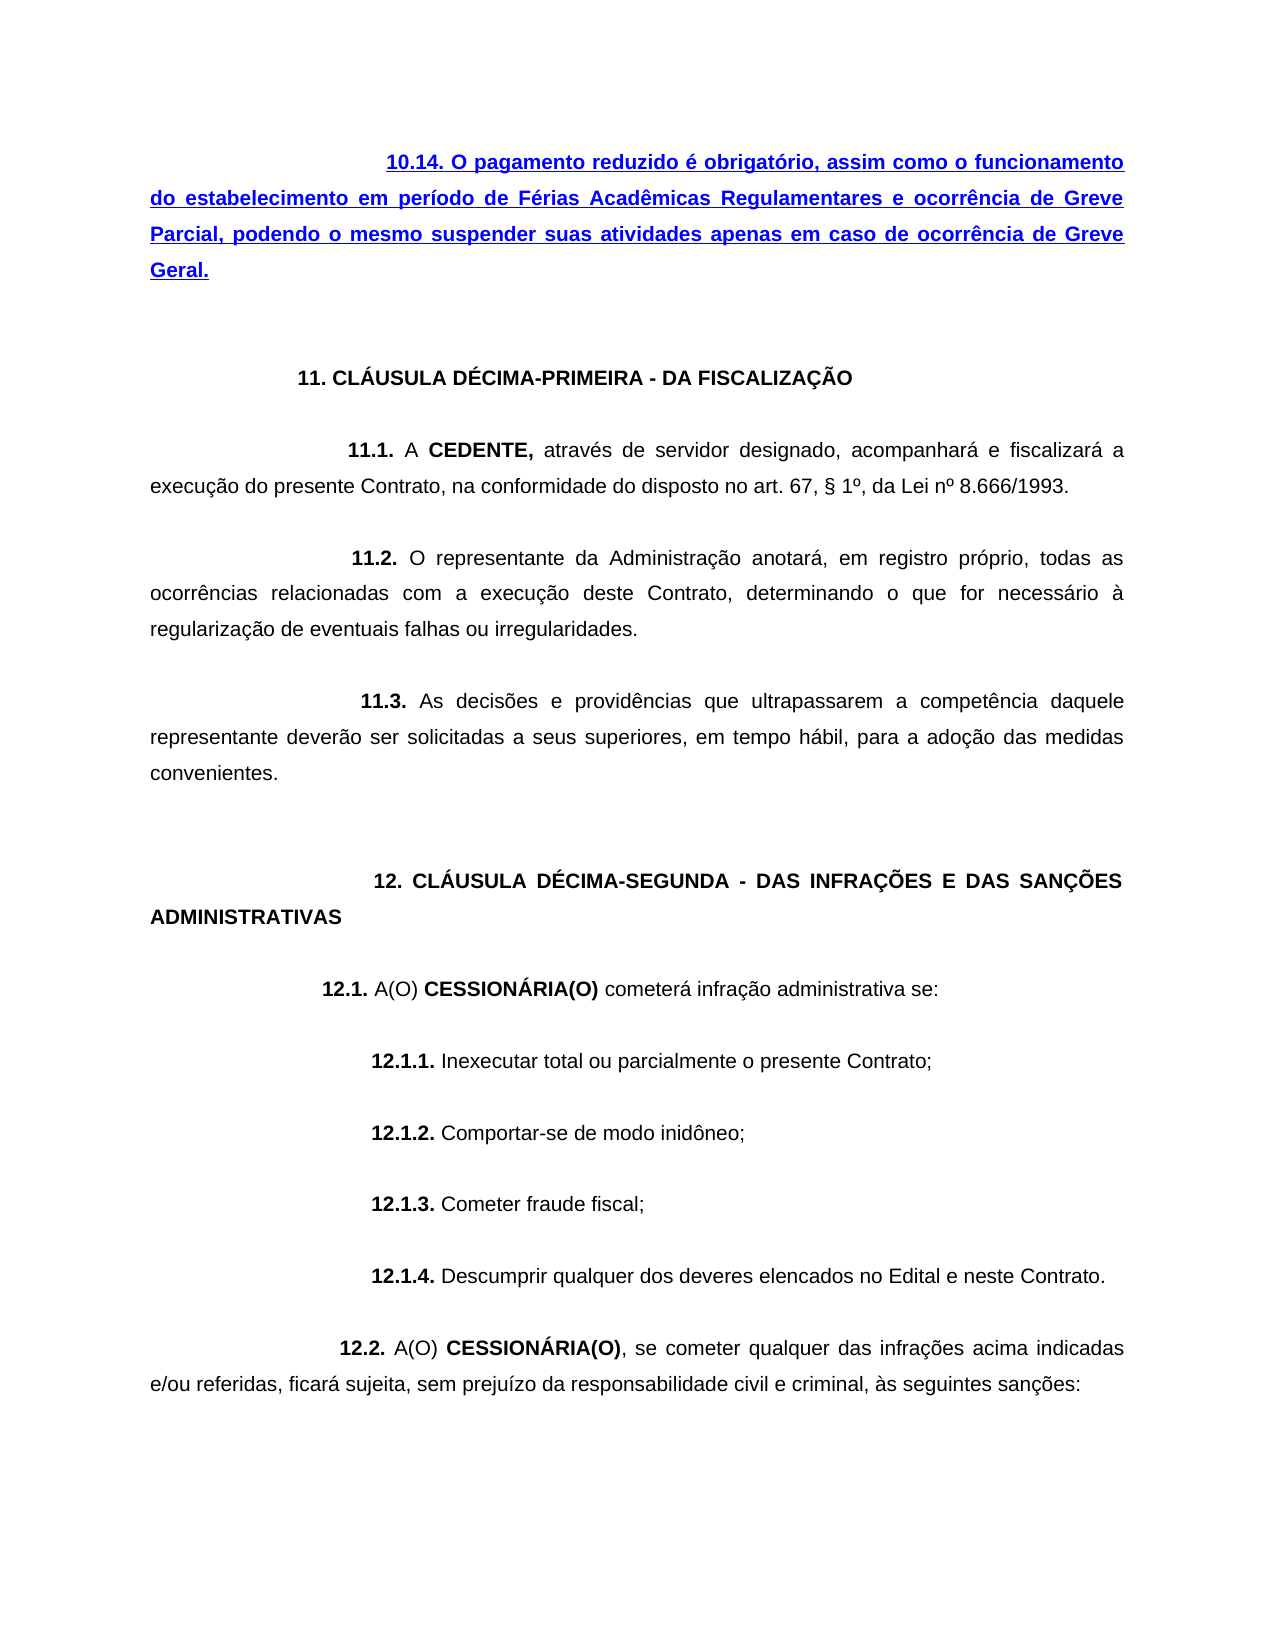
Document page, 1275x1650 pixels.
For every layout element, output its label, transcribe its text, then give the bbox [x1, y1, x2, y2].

text 11.2. O representante da Administração anotará, em registro próprio, todas as ocorrências relacionadas com a execução deste Contrato, determinando o que for necessário à regularização de eventuais falhas ou irregularidades. [150, 545, 1125, 641]
text 10.14. O pagamento reduzido é obrigatório, assim como o funcionamento do estabelecimento em período de Férias Acadêmicas Regulamentares e ocorrência de Greve Parcial, podendo o mesmo suspender suas atividades apenas em caso de ocorrência de Greve Geral. [150, 150, 1125, 243]
text 12.1.2. Comportar-se de modo inidôneo; [150, 1120, 1125, 1144]
text 12.1. A(O) CESSIONÁRIA(O) cometerá infração administrativa se: [150, 977, 1125, 1001]
text 12.1.3. Cometer fraude fiscal; [150, 1192, 1125, 1216]
text 11. CLÁUSULA DÉCIMA-PRIMEIRA - DA FISCALIZAÇÃO [150, 366, 1125, 389]
text 11.1. A CEDENTE, através de servidor designado, acompanhará e fiscalizará a execução do presente Contrato, na conformidade do disposto no art. 67, § 1º, da Lei nº 8.666/1993. [150, 437, 1125, 497]
text 11.3. As decisões e providências que ultrapassarem a competência daquele representante deverão ser solicitadas a seus superiores, em tempo hábil, para a adoção das medidas convenientes. [150, 689, 1125, 785]
text 12.1.4. Descumprir qualquer dos deveres elencados no Edital e neste Contrato. [150, 1264, 1125, 1288]
text 12.1.1. Inexecutar total ou parcialmente o presente Contrato; [150, 1048, 1125, 1072]
text 12.2. A(O) CESSIONÁRIA(O), se cometer qualquer das infrações acima indicadas e/ou referidas, ficará sujeita, sem prejuízo da responsabilidade civil e criminal, às seguintes sanções: [150, 1336, 1125, 1396]
text 10.14. O pagamento reduzido é obrigatório, assim como o funcionamento do estabelecimento em período de Férias Acadêmicas Regulamentares e ocorrência de Greve Parcial, podendo o mesmo suspender suas atividades apenas em caso de ocorrência de Greve Geral. [150, 244, 1125, 282]
text 12. CLÁUSULA DÉCIMA-SEGUNDA - DAS INFRAÇÕES E DAS SANÇÕES ADMINISTRATIVAS [150, 869, 1125, 929]
